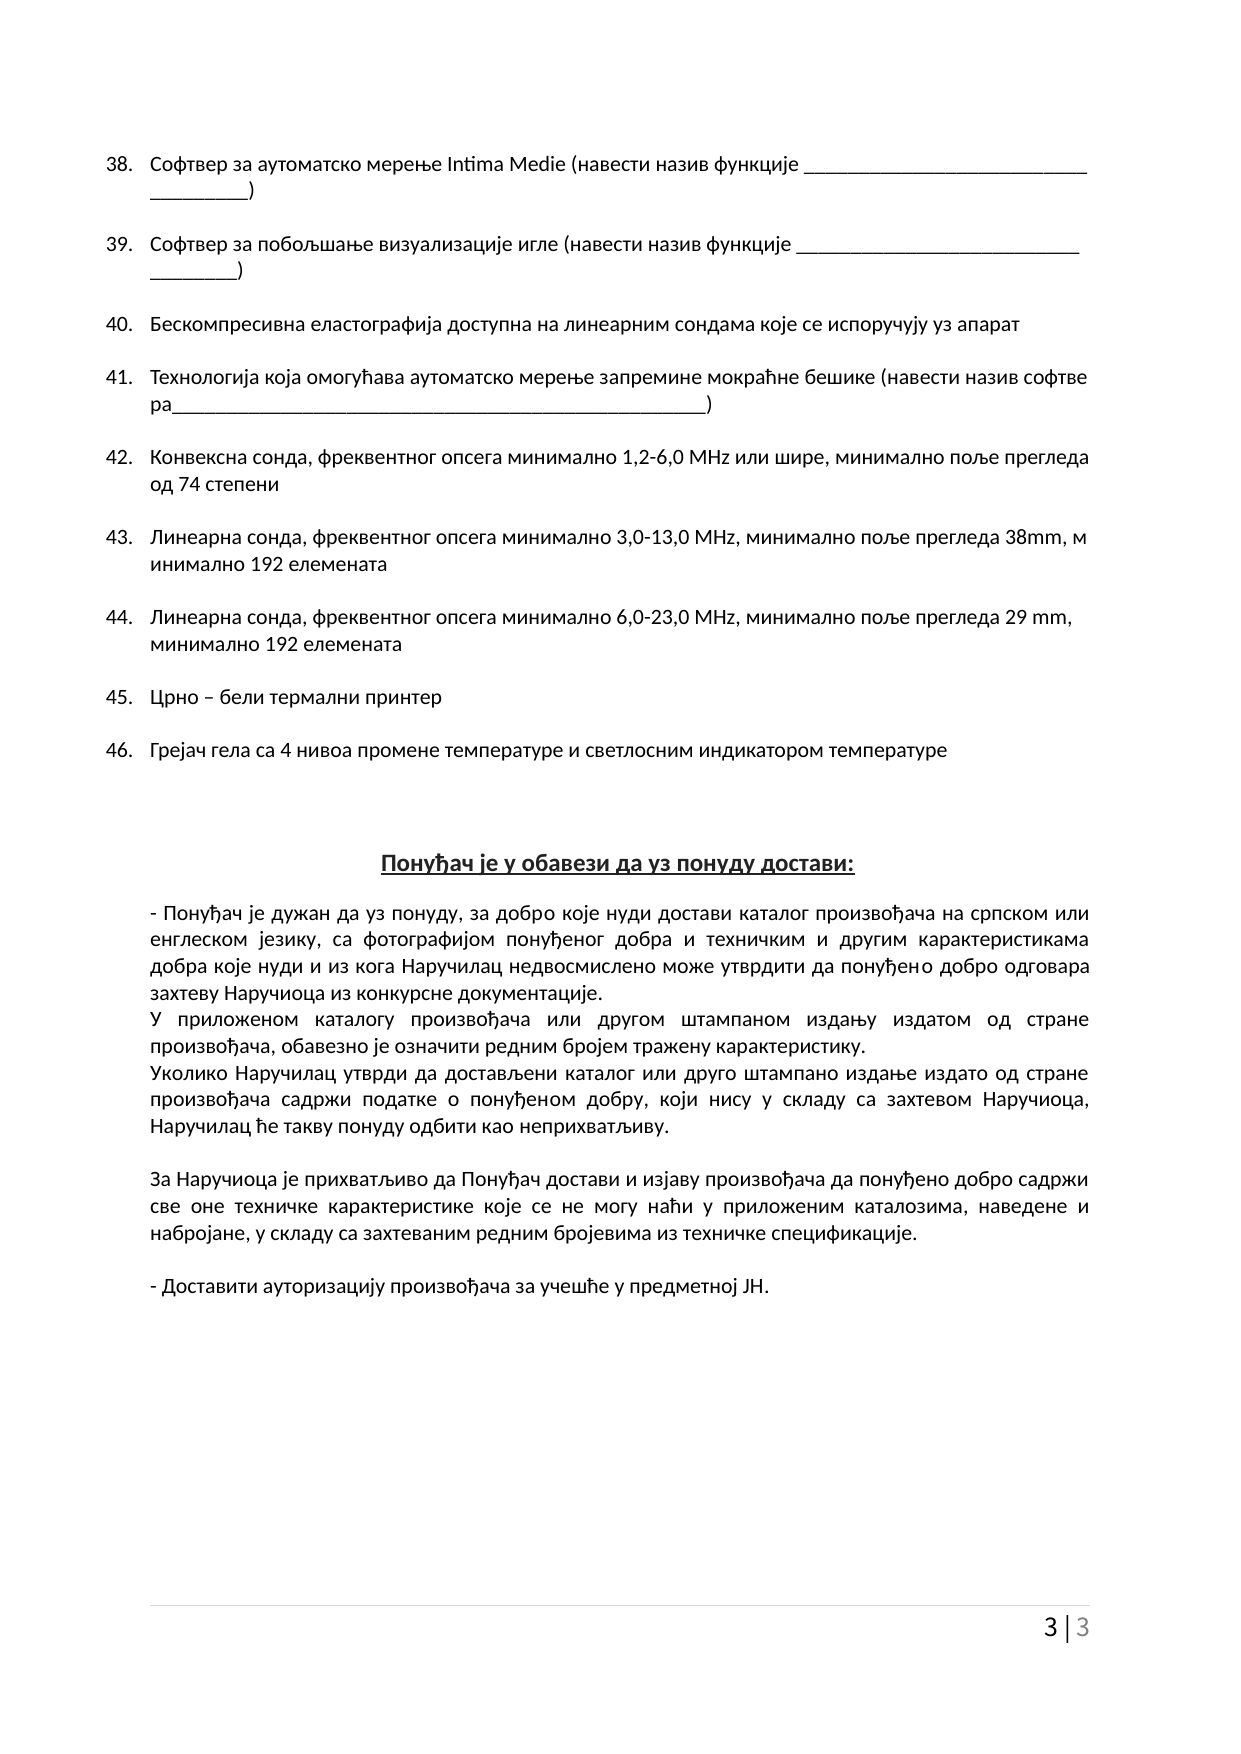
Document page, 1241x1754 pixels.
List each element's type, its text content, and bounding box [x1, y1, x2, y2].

text За Наручиоца је прихватљиво да Понуђач достави и изјаву произвођача да понуђено добро садржи све оне техничке карактеристике које се не могу наћи у приложеним каталозима, наведене и набројане, у складу са захтеваним редним бројевима из техничке спецификације. [150, 1165, 1090, 1245]
text Понуђач је у обавези да уз понуду достави: [150, 847, 1090, 878]
list Линеарна сонда, фреквентног опсега минимално 6,0-23,0 MHz, минимално поље прегледа 29 mm, минимално 192 елемената [106, 603, 1090, 657]
list Црно – бели термални принтер [106, 683, 1090, 710]
text У приложеном каталогу произвођача или другом штампаном издању издатом од стране произвођача, обавезно је означити редним бројем тражену карактеристику. [150, 1005, 1090, 1059]
list Конвексна сонда, фреквентног опсега минимално 1,2-6,0 МHz или шире, минимално поље прегледа од 74 степени [106, 443, 1090, 497]
list Линеарна сонда, фреквентног опсега минимално 3,0-13,0 MHz, минимално поље прегледа 38mm, минимално 192 елемената [106, 523, 1090, 577]
list Софтвер за аутоматско мерење Intima Меdie (навести назив функције ___________________________________) [106, 150, 1090, 203]
text Уколико Наручилац утврди да достављени каталог или друго штампано издање издато од стране произвођача садржи податке о понуђеном добру, који нису у складу са захтевом Наручиоца, Наручилац ће такву понуду одбити као неприхватљиву. [150, 1059, 1090, 1139]
list Бескомпресивна еластографија доступна на линеарним сондама које се испоручују уз апарат [106, 310, 1090, 337]
list Софтвер за побољшање визуализације игле (навести назив функције __________________________________) [106, 230, 1090, 283]
list Грејач гела са 4 нивоа промене температуре и светлосним индикатором температуре [106, 737, 1090, 763]
text - Понуђач је дужан да уз понуду, за добро које нуди достави каталог произвођача на српском или енглеском језику, са фотографијом понуђеног добра и техничким и другим карактеристикама добра које нуди и из кога Наручилац недвосмислено може утврдити да понуђено добро одговара захтеву Наручиоца из конкурсне документације. [150, 899, 1090, 1005]
list Технологија која омогућава аутоматско мерење запремине мокраћне бешике (навести назив софтвера_________________________________________________) [106, 363, 1090, 417]
text - Доставити ауторизацију произвођача за учешће у предметној ЈН. [150, 1272, 1090, 1299]
